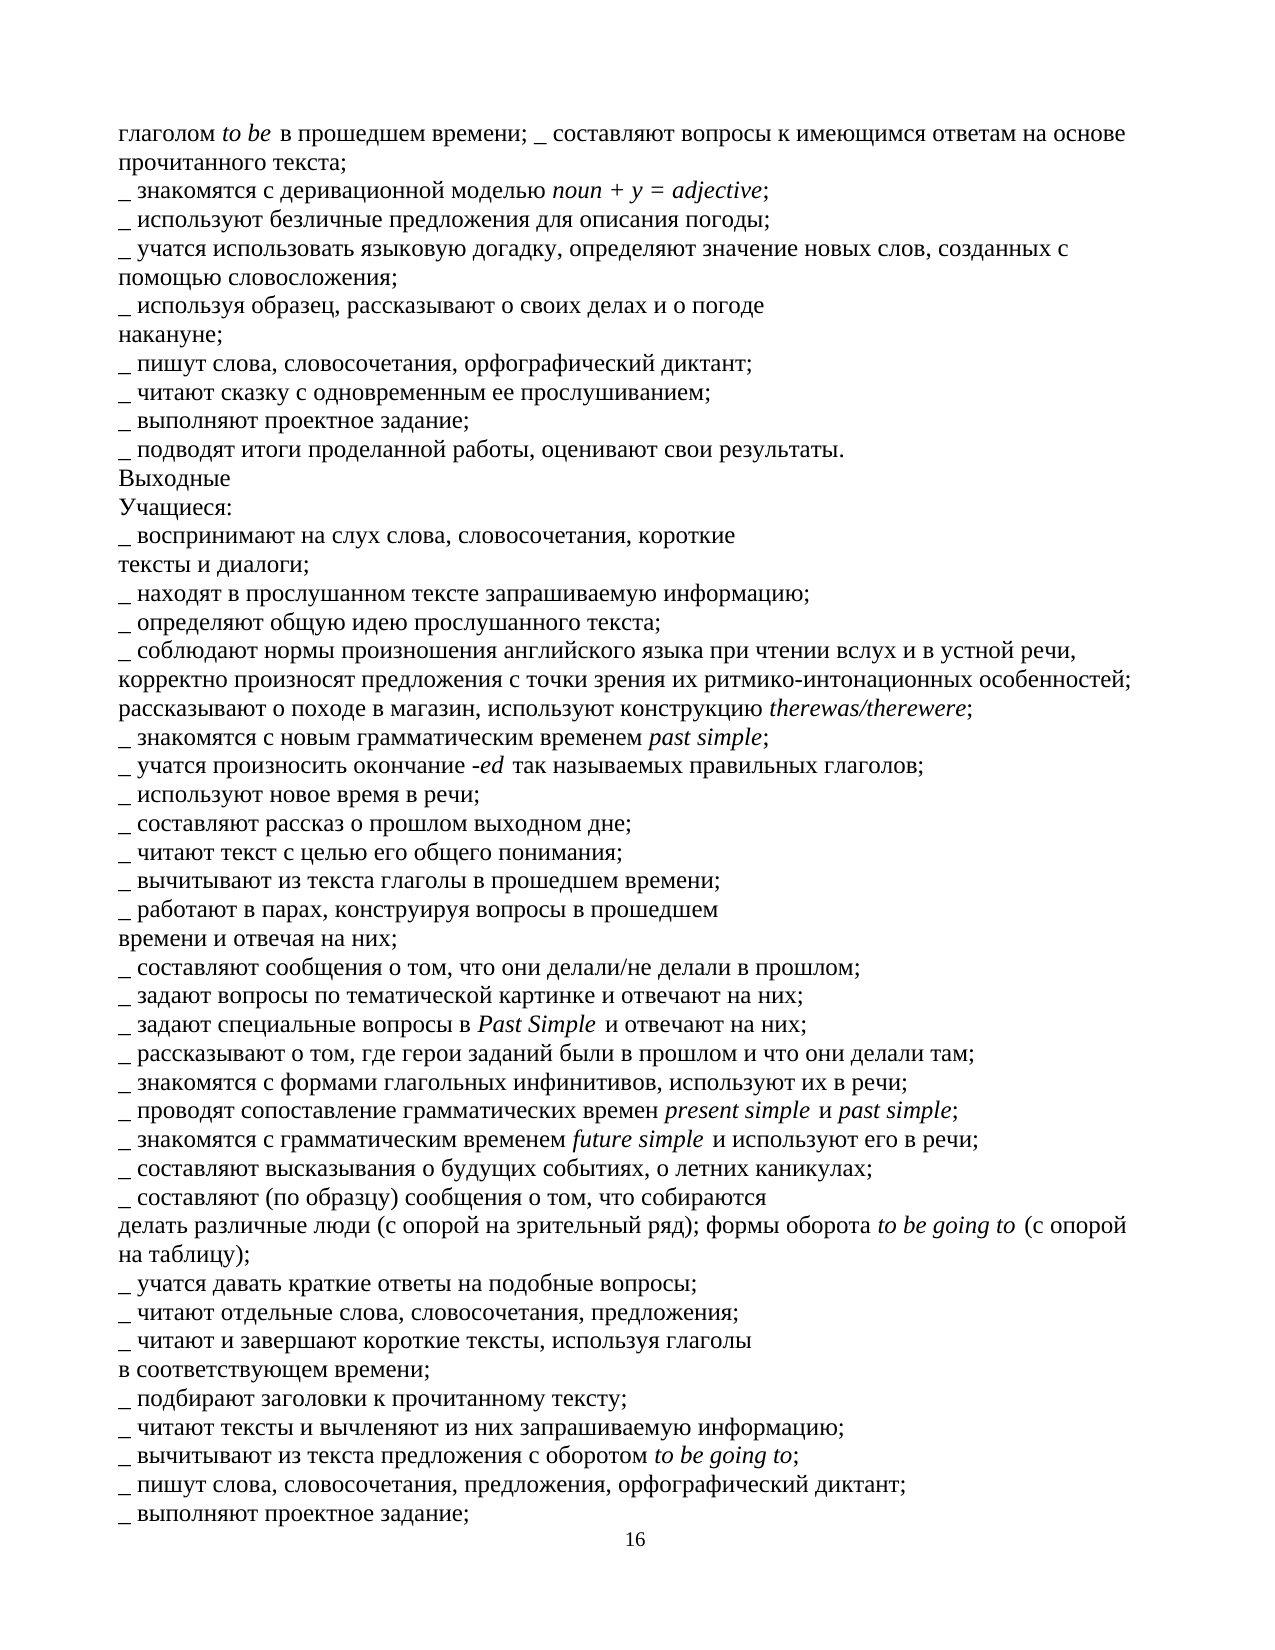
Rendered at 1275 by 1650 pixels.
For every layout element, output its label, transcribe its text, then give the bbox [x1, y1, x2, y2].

text _ составляют сообщения о том, что они делали/не делали в прошлом; [118, 952, 1152, 981]
text _ определяют общую идею прослушанного текста; [118, 607, 1152, 636]
text _ находят в прослушанном тексте запрашиваемую информацию; [118, 578, 1152, 607]
text _ составляют высказывания о будущих событиях, о летних каникулах; [118, 1153, 1152, 1182]
text Выходные [118, 463, 1152, 492]
text в соответствующем времени; [118, 1354, 1152, 1383]
text _ задают вопросы по тематической картинке и отвечают на них; [118, 981, 1152, 1009]
text _ читают тексты и вычленяют из них запрашиваемую информацию; [118, 1412, 1152, 1441]
text _ знакомятся с новым грамматическим временем past simple; [118, 722, 1152, 751]
text тексты и диалоги; [118, 549, 1152, 578]
text _ соблюдают нормы произношения английского языка при чтении вслух и в устной речи, корректно произносят предложения с точки зрения их ритмико-интонационных особенностей; рассказывают о походе в магазин, используют конструкцию therewas/therewere; [118, 636, 1152, 722]
text _ воспринимают на слух слова, словосочетания, короткие [118, 521, 1152, 549]
text _ проводят сопоставление грамматических времен present simple и past simple; [118, 1096, 1152, 1124]
text _ учатся давать краткие ответы на подобные вопросы; [118, 1268, 1152, 1297]
text _ используют новое время в речи; [118, 779, 1152, 808]
text Учащиеся: [118, 492, 1152, 521]
text _ учатся произносить окончание -ed так называемых правильных глаголов; [118, 751, 1152, 779]
text накануне; [118, 319, 1152, 348]
text _ используют безличные предложения для описания погоды; [118, 204, 1152, 233]
text _ выполняют проектное задание; [118, 1498, 1152, 1527]
text _ задают специальные вопросы в Past Simple и отвечают на них; [118, 1009, 1152, 1038]
text _ знакомятся с грамматическим временем future simple и используют его в речи; [118, 1124, 1152, 1153]
text _ читают отдельные слова, словосочетания, предложения; [118, 1297, 1152, 1326]
text _ читают и завершают короткие тексты, используя глаголы [118, 1326, 1152, 1354]
text _ работают в парах, конструируя вопросы в прошедшем [118, 894, 1152, 923]
text _ рассказывают о том, где герои заданий были в прошлом и что они делали там; [118, 1038, 1152, 1067]
text _ вычитывают из текста предложения с оборотом to be going to; [118, 1441, 1152, 1469]
text _ знакомятся с деривационной моделью noun + у = adjective; [118, 176, 1152, 204]
text _ пишут слова, словосочетания, орфографический диктант; [118, 348, 1152, 377]
text _ знакомятся с формами глагольных инфинитивов, используют их в речи; [118, 1067, 1152, 1096]
text _ учатся использовать языковую догадку, определяют значение новых слов, созданных с помощью словосложения; [118, 233, 1152, 291]
text _ выполняют проектное задание; [118, 406, 1152, 434]
text _ читают текст с целью его общего понимания; [118, 837, 1152, 866]
text _ читают сказку с одновременным ее прослушиванием; [118, 377, 1152, 406]
text глаголом to be в прошедшем времени; _ составляют вопросы к имеющимся ответам на основе прочитанного текста; [118, 118, 1152, 176]
text времени и отвечая на них; [118, 923, 1152, 952]
text делать различные люди (с опорой на зрительный ряд); формы оборота to be going to (с опорой на таблицу); [118, 1211, 1152, 1268]
text _ пишут слова, словосочетания, предложения, орфографический диктант; [118, 1469, 1152, 1498]
text _ составляют (по образцу) сообщения о том, что собираются [118, 1182, 1152, 1211]
text _ составляют рассказ о прошлом выходном дне; [118, 808, 1152, 837]
text _ используя образец, рассказывают о своих делах и о погоде [118, 291, 1152, 319]
text _ подводят итоги проделанной работы, оценивают свои результаты. [118, 434, 1152, 463]
text _ вычитывают из текста глаголы в прошедшем времени; [118, 866, 1152, 894]
text _ подбирают заголовки к прочитанному тексту; [118, 1383, 1152, 1412]
